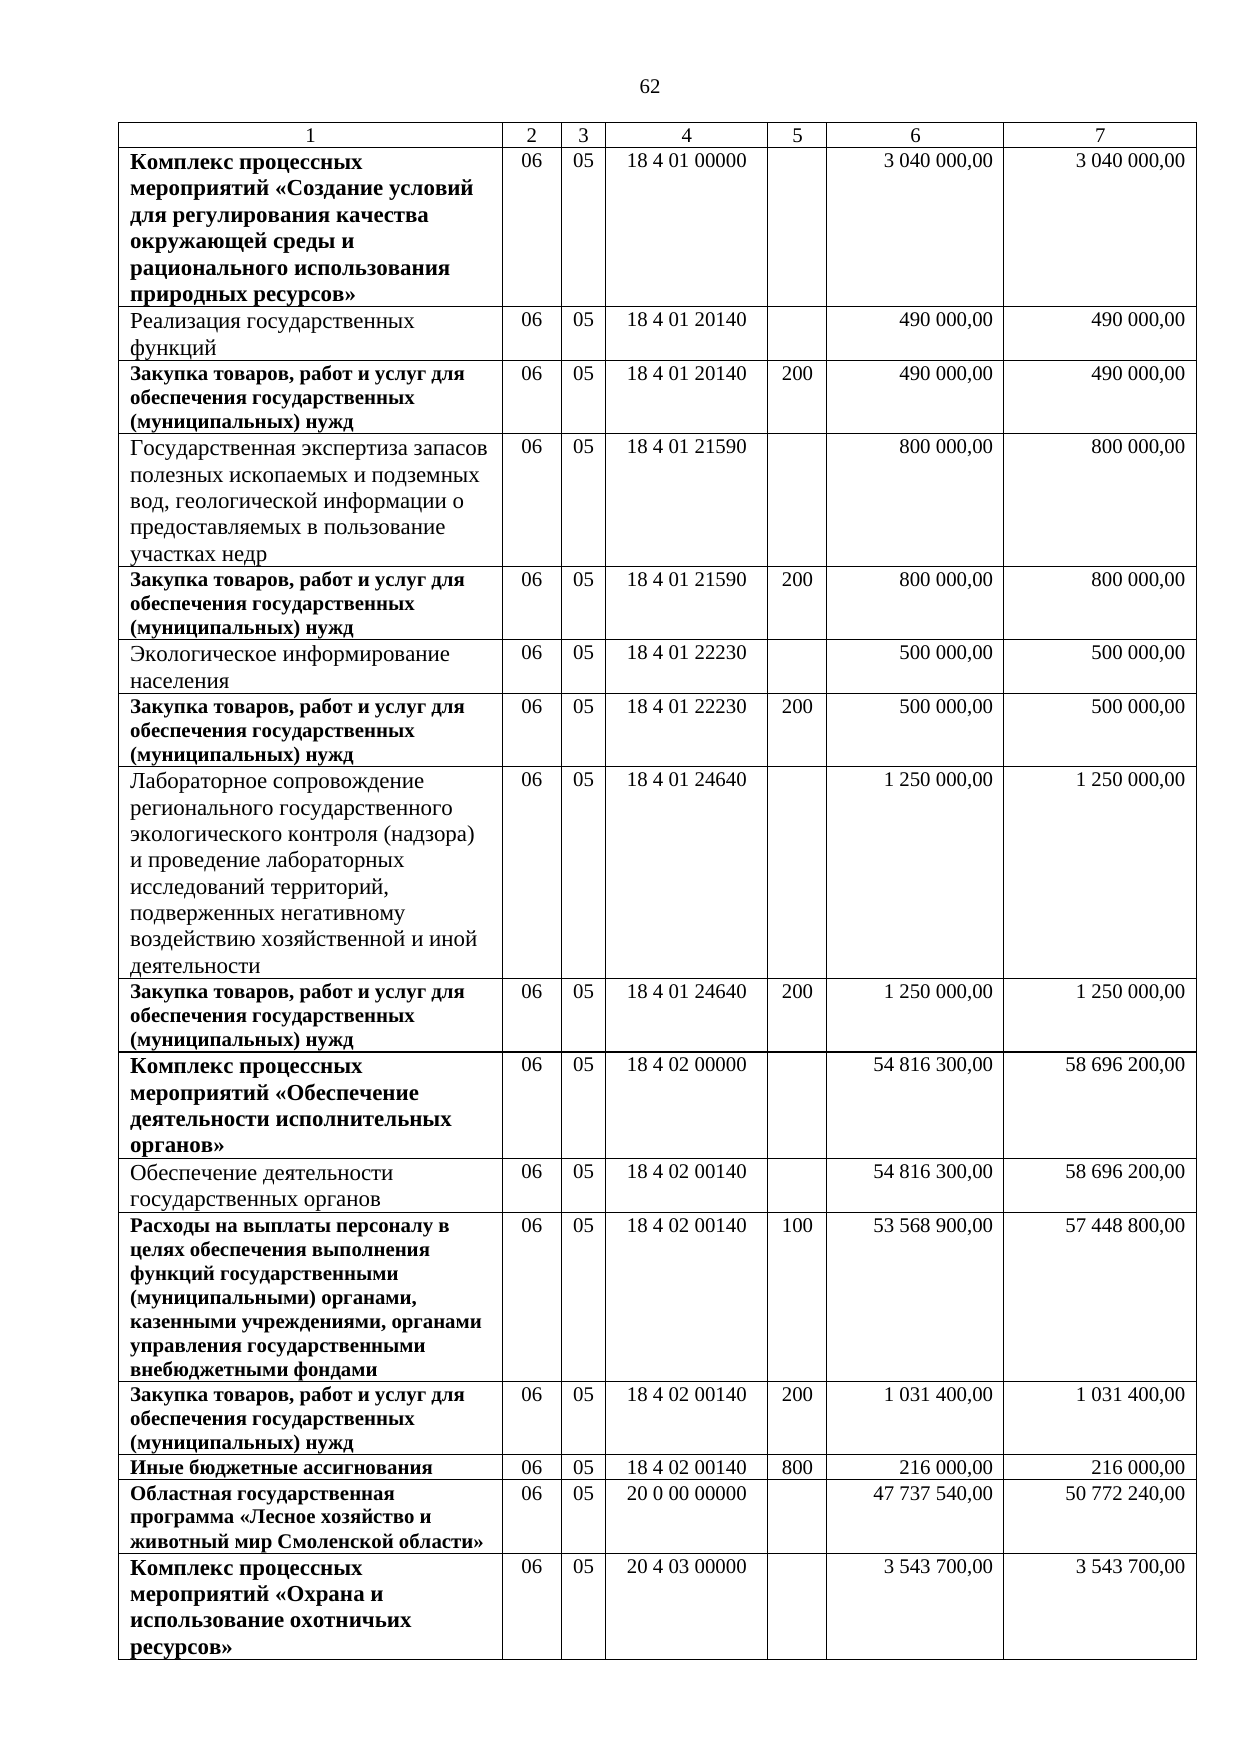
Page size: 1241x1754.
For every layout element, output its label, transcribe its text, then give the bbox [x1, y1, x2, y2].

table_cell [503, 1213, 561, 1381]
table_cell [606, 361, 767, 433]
table_header 6 [827, 123, 1003, 147]
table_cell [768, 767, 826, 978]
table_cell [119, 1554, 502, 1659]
table_header 5 [768, 123, 826, 147]
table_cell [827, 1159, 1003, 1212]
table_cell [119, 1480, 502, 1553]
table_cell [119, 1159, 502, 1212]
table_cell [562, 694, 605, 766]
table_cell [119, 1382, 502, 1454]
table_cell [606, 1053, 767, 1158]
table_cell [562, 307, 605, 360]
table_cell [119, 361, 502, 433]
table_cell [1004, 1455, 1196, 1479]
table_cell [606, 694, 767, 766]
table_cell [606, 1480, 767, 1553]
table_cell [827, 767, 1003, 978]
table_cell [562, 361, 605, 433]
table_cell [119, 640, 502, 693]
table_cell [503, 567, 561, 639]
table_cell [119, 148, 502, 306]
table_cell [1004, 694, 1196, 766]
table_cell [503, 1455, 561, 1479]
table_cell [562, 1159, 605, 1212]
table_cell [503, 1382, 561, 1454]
table_header 4 [606, 123, 767, 147]
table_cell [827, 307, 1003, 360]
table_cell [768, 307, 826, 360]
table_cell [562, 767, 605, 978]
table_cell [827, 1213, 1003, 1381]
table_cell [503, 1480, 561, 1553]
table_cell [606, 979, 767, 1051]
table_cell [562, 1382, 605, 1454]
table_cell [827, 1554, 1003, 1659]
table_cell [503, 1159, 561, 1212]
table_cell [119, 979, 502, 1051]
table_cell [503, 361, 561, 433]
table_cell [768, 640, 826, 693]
table_header 2 [503, 123, 561, 147]
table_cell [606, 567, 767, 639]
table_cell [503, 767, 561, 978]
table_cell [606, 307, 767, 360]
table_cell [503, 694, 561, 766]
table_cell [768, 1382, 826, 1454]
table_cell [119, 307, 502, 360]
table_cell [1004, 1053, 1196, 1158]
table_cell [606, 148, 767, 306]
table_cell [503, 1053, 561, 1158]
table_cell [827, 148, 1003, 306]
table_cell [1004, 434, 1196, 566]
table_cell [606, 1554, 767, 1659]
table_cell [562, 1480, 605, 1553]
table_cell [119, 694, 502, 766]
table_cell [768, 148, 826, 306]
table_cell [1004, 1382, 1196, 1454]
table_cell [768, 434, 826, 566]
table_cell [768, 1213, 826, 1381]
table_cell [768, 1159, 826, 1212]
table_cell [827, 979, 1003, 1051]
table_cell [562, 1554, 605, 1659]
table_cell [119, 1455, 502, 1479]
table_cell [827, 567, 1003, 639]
table_header 1 [119, 123, 502, 147]
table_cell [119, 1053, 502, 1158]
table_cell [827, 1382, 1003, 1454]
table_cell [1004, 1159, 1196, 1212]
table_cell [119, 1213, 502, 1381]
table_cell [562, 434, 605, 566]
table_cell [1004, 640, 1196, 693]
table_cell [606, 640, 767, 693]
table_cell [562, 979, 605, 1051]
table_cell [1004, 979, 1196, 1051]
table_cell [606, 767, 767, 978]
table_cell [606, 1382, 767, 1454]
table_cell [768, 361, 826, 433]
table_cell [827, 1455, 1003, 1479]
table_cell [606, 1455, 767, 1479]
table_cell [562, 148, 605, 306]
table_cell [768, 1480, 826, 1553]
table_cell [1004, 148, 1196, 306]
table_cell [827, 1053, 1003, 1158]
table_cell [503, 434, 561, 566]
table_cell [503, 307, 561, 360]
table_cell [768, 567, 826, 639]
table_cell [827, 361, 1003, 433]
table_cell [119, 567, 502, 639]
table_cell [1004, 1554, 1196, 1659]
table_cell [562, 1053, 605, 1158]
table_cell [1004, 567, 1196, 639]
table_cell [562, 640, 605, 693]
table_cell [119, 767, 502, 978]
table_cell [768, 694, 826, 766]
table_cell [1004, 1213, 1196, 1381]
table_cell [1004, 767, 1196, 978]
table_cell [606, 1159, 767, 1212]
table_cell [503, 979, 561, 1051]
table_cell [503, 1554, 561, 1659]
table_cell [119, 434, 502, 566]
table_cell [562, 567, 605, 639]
table_header 3 [562, 123, 605, 147]
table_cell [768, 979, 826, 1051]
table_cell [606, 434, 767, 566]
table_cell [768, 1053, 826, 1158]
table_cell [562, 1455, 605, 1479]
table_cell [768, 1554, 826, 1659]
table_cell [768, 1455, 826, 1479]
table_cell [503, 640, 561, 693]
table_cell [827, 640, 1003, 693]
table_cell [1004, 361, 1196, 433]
table_header 7 [1004, 123, 1196, 147]
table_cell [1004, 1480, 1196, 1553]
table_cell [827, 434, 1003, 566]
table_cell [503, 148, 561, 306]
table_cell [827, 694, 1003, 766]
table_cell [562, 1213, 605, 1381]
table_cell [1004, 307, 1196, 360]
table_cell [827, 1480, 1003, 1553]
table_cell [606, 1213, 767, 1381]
